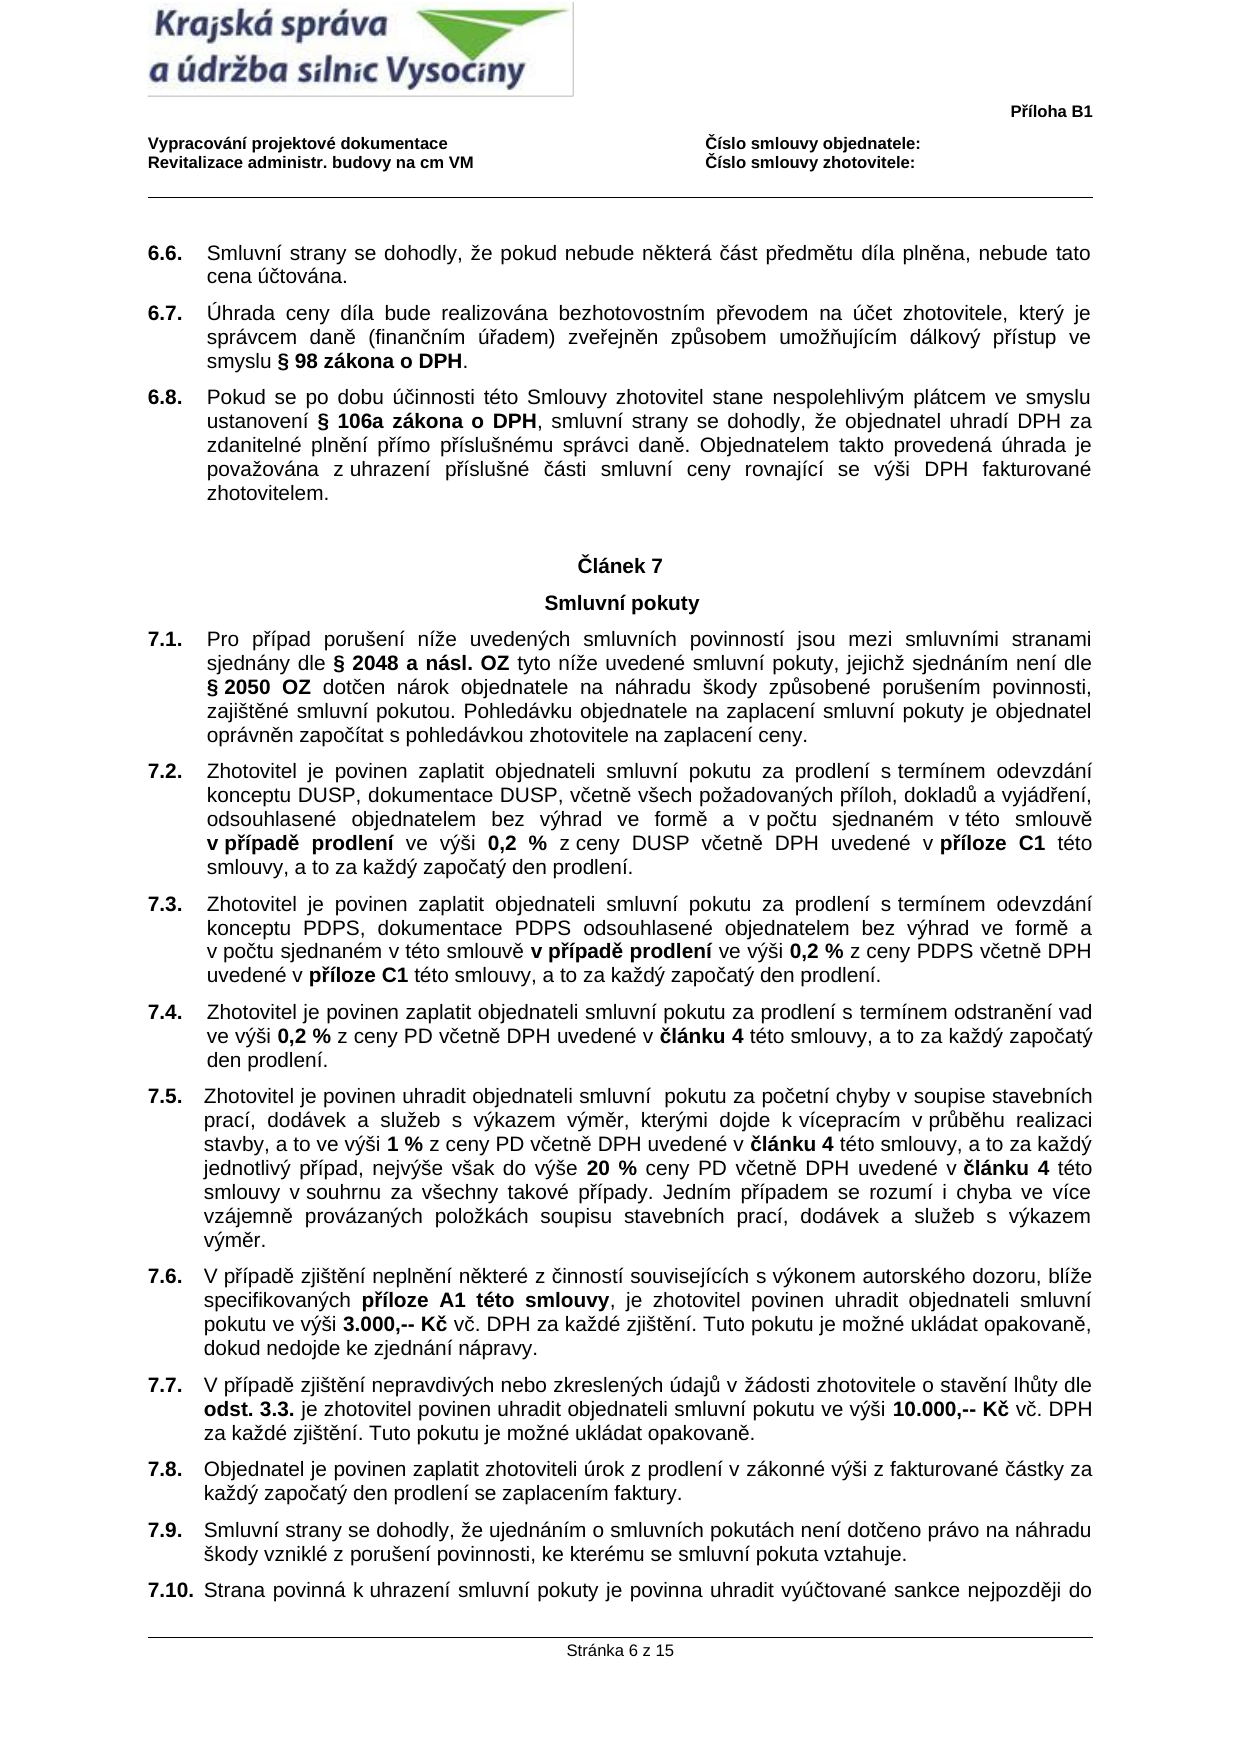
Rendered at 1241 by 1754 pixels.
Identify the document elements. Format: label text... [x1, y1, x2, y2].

list Pokud se po dobu účinnosti této Smlouvy zhotovitel stane nespolehlivým plátcem ve smyslu ustanovení § 106a zákona o DPH, smluvní strany se dohodly, že objednatel uhradí DPH za zdanitelné plnění přímo příslušnému správci daně. Objednatelem takto provedená úhrada je považována z uhrazení příslušné části smluvní ceny rovnající se výši DPH fakturované zhotovitelem. [148, 385, 1093, 505]
list Objednatel je povinen zaplatit zhotoviteli úrok z prodlení v zákonné výši z fakturované částky za každý započatý den prodlení se zaplacením faktury. [148, 1457, 1093, 1505]
list Smluvní strany se dohodly, že pokud nebude některá část předmětu díla plněna, nebude tato cena účtována. [148, 240, 1093, 288]
list Zhotovitel je povinen zaplatit objednateli smluvní pokutu za prodlení s termínem odevzdání konceptu PDPS, dokumentace PDPS odsouhlasené objednatelem bez výhrad ve formě a v počtu sjednaném v této smlouvě v případě prodlení ve výši 0,2 % z ceny PDPS včetně DPH uvedené v příloze C1 této smlouvy, a to za každý započatý den prodlení. [148, 891, 1093, 987]
list Zhotovitel je povinen uhradit objednateli smluvní pokutu za početní chyby v soupise stavebních prací, dodávek a služeb s výkazem výměr, kterými dojde k vícepracím v průběhu realizaci stavby, a to ve výši 1 % z ceny PD včetně DPH uvedené v článku 4 této smlouvy, a to za každý jednotlivý případ, nejvýše však do výše 20 % ceny PD včetně DPH uvedené v článku 4 této smlouvy v souhrnu za všechny takové případy. Jedním případem se rozumí i chyba ve více vzájemně provázaných položkách soupisu stavebních prací, dodávek a služeb s výkazem výměr. [148, 1084, 1093, 1252]
list Pro případ porušení níže uvedených smluvních povinností jsou mezi smluvními stranami sjednány dle § 2048 a násl. OZ tyto níže uvedené smluvní pokuty, jejichž sjednáním není dle § 2050 OZ dotčen nárok objednatele na náhradu škody způsobené porušením povinnosti, zajištěné smluvní pokutou. Pohledávku objednatele na zaplacení smluvní pokuty je objednatel oprávněn započítat s pohledávkou zhotovitele na zaplacení ceny. [148, 627, 1093, 747]
list Zhotovitel je povinen zaplatit objednateli smluvní pokutu za prodlení s termínem odstranění vad ve výši 0,2 % z ceny PD včetně DPH uvedené v článku 4 této smlouvy, a to za každý započatý den prodlení. [148, 1000, 1093, 1072]
list Smluvní pokuty [148, 590, 1096, 614]
list Zhotovitel je povinen zaplatit objednateli smluvní pokutu za prodlení s termínem odevzdání konceptu DUSP, dokumentace DUSP, včetně všech požadovaných příloh, dokladů a vyjádření, odsouhlasené objednatelem bez výhrad ve formě a v počtu sjednaném v této smlouvě v případě prodlení ve výši 0,2 % z ceny DUSP včetně DPH uvedené v příloze C1 této smlouvy, a to za každý započatý den prodlení. [148, 759, 1093, 879]
list Článek 7 [148, 554, 1093, 578]
picture [147, 2, 574, 98]
list V případě zjištění neplnění některé z činností souvisejících s výkonem autorského dozoru, blíže specifikovaných příloze A1 této smlouvy, je zhotovitel povinen uhradit objednateli smluvní pokutu ve výši 3.000,-- Kč vč. DPH za každé zjištění. Tuto pokutu je možné ukládat opakovaně, dokud nedojde ke zjednání nápravy. [148, 1264, 1093, 1360]
list Úhrada ceny díla bude realizována bezhotovostním převodem na účet zhotovitele, který je správcem daně (finančním úřadem) zveřejněn způsobem umožňujícím dálkový přístup ve smyslu § 98 zákona o DPH. [148, 301, 1093, 373]
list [148, 1578, 1093, 1602]
list Smluvní strany se dohodly, že ujednáním o smluvních pokutách není dotčeno právo na náhradu škody vzniklé z porušení povinnosti, ke kterému se smluvní pokuta vztahuje. [148, 1517, 1093, 1565]
list V případě zjištění nepravdivých nebo zkreslených údajů v žádosti zhotovitele o stavění lhůty dle odst. 3.3. je zhotovitel povinen uhradit objednateli smluvní pokutu ve výši 10.000,-- Kč vč. DPH za každé zjištění. Tuto pokutu je možné ukládat opakovaně. [148, 1373, 1093, 1444]
